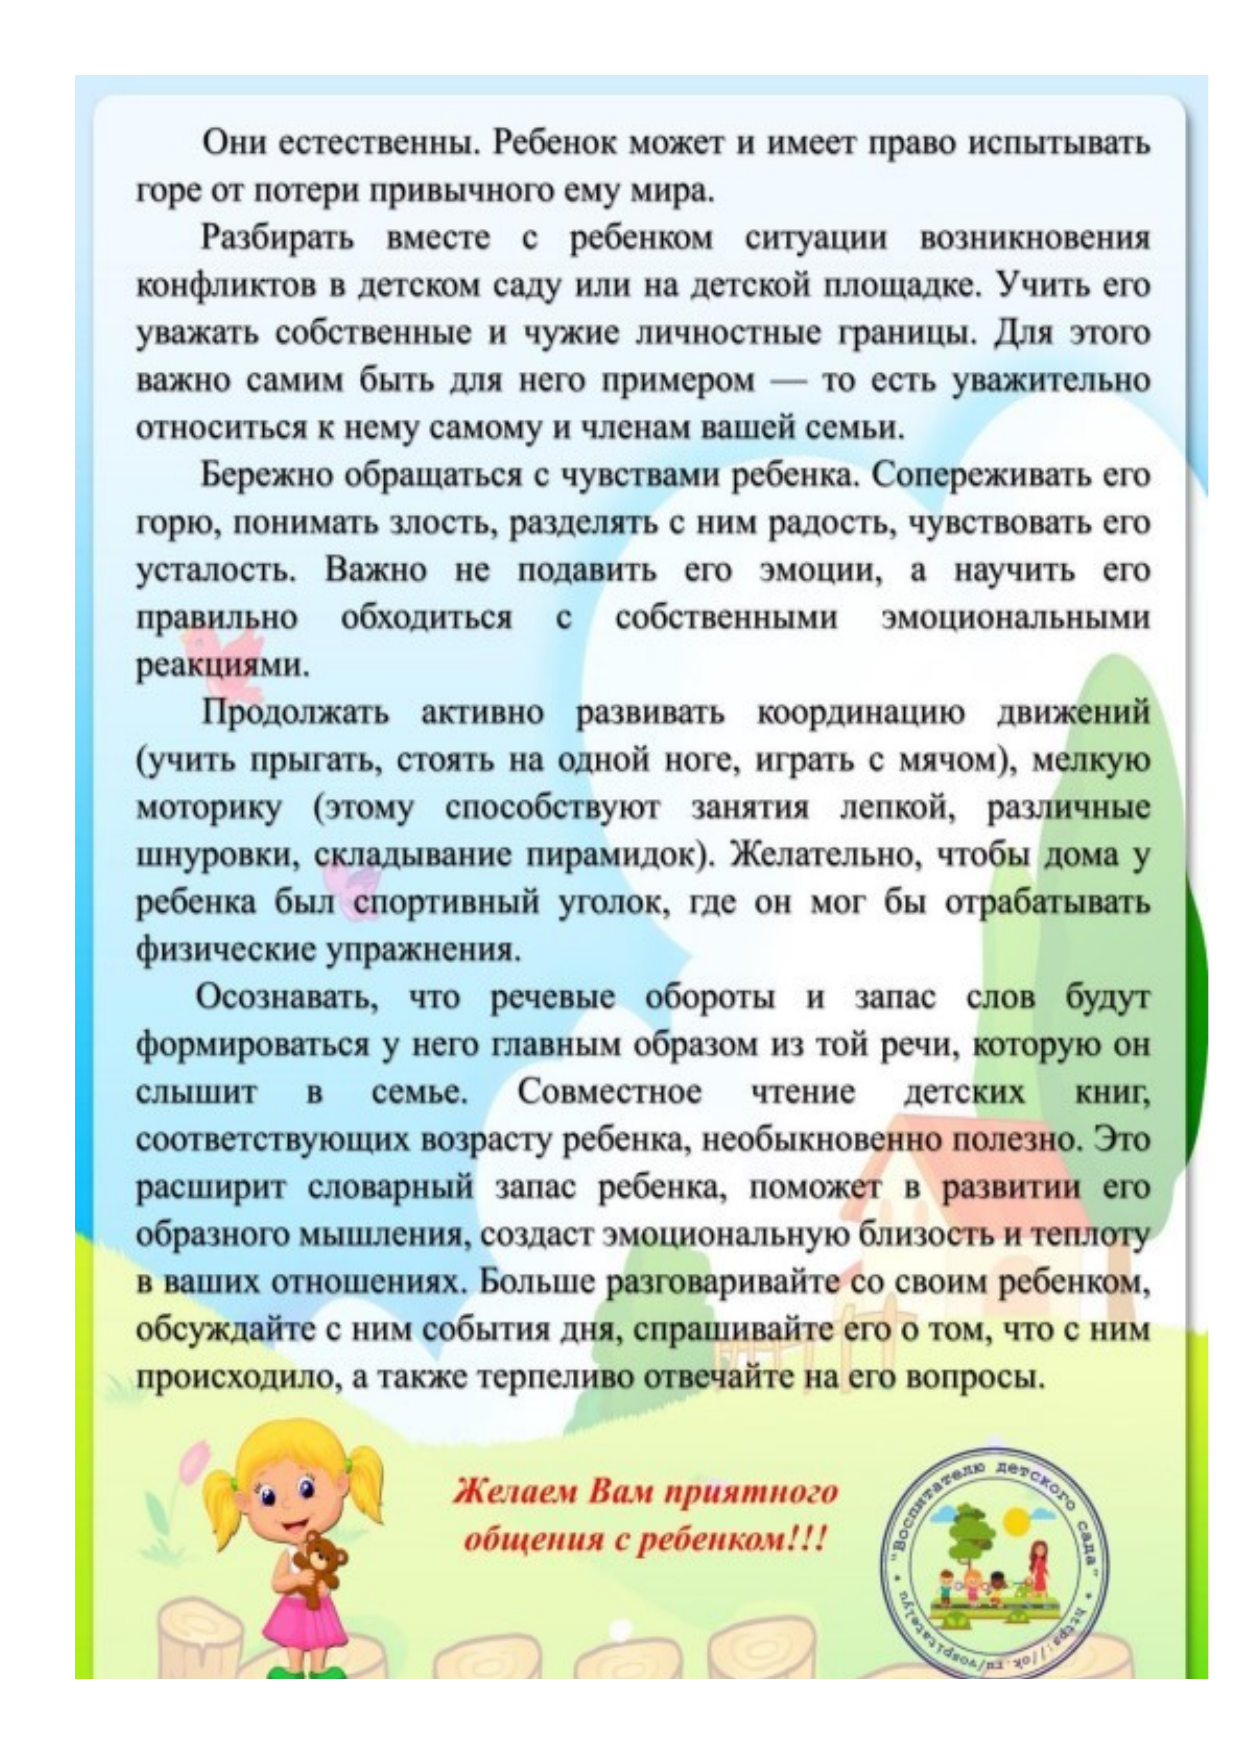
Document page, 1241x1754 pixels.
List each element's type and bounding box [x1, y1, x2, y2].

picture [75, 75, 1209, 1679]
